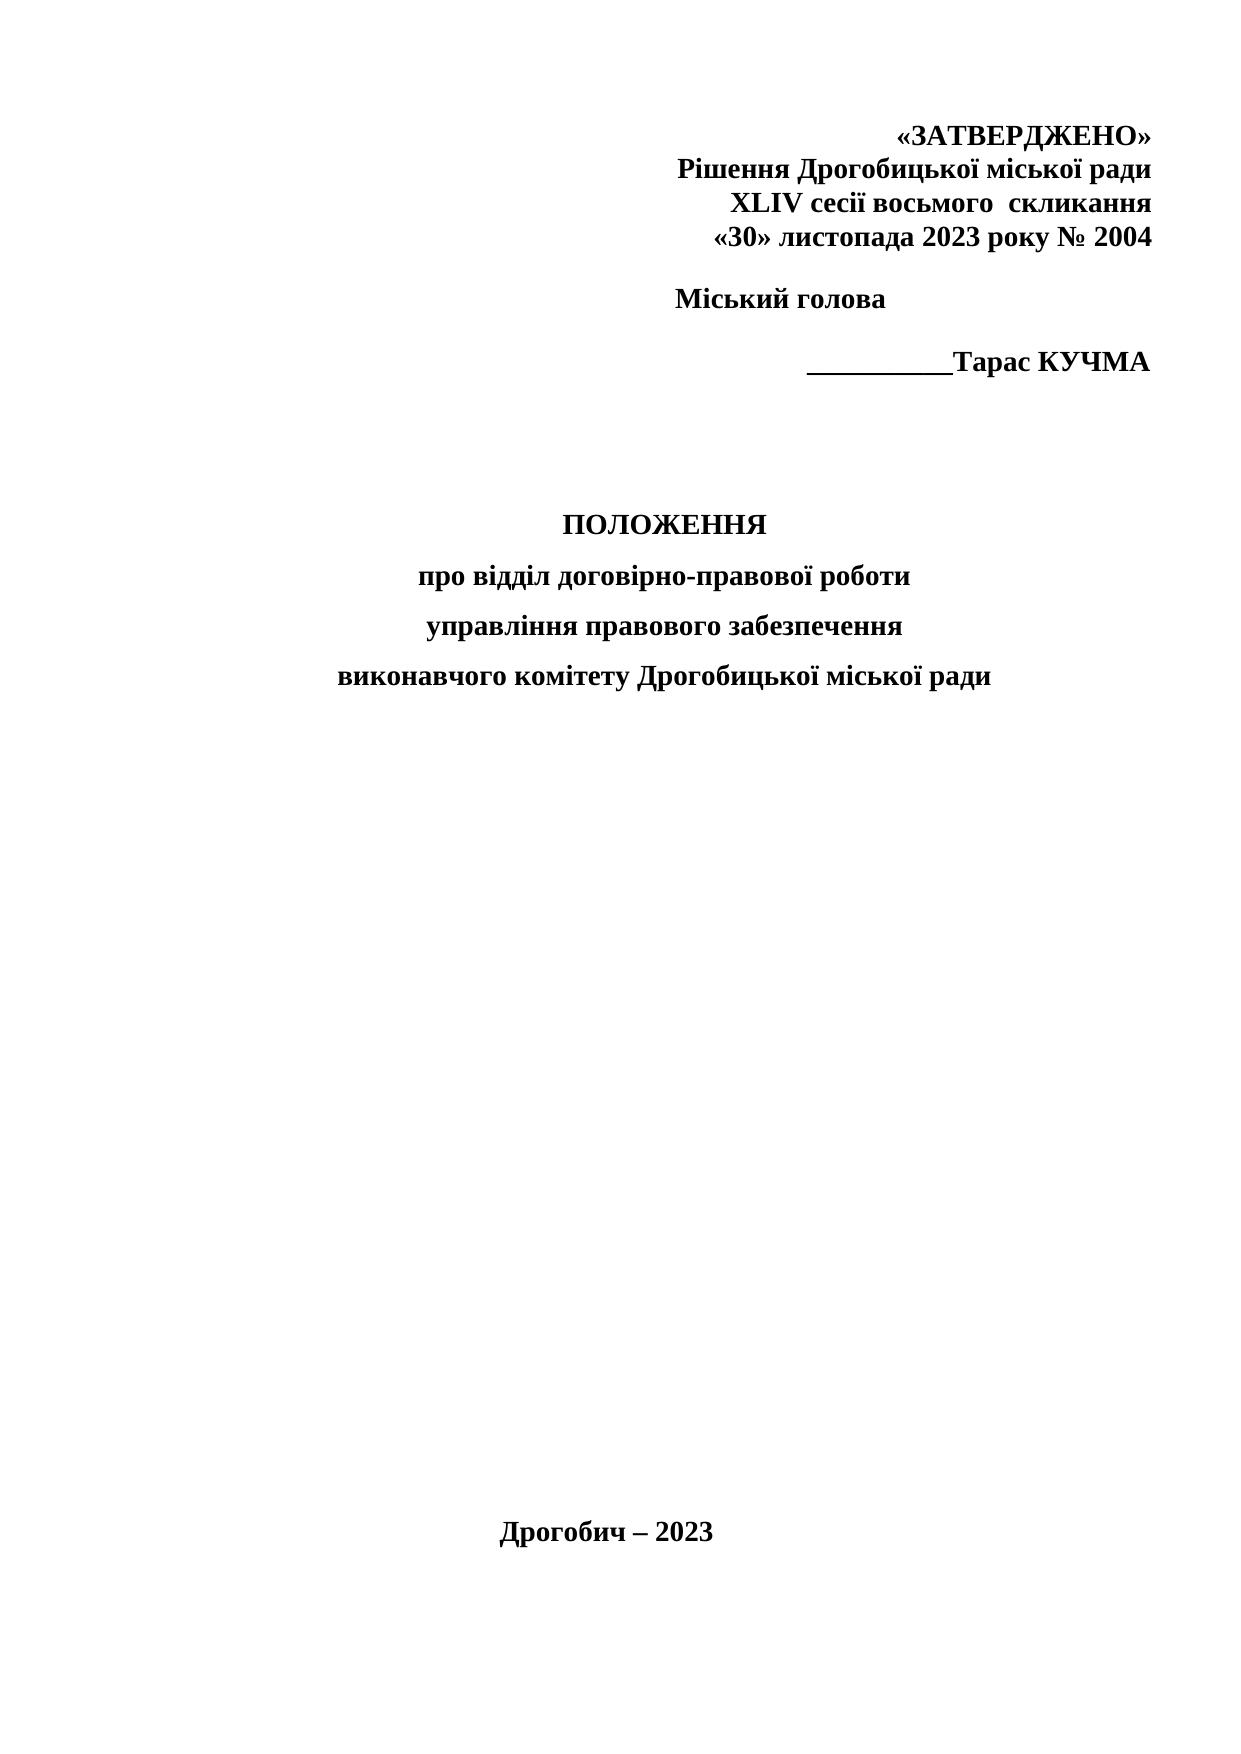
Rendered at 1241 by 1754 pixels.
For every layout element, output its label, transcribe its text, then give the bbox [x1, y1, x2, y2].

text Міський голова [177, 281, 1152, 315]
text __________Тарас КУЧМА [177, 344, 1152, 378]
text управління правового забезпечення [177, 608, 1152, 642]
text Дрогобич – 2023 [177, 1514, 1152, 1547]
text ПОЛОЖЕННЯ [177, 507, 1152, 541]
text про відділ договірно-правової роботи [177, 558, 1152, 591]
text «ЗАТВЕРДЖЕНО» Рішення Дрогобицької міської ради XLIV сесії восьмого скликання [664, 118, 1152, 219]
text виконавчого комітету Дрогобицької міської ради [177, 658, 1152, 692]
text «30» листопада 2023 року № 2004 [664, 219, 1152, 252]
